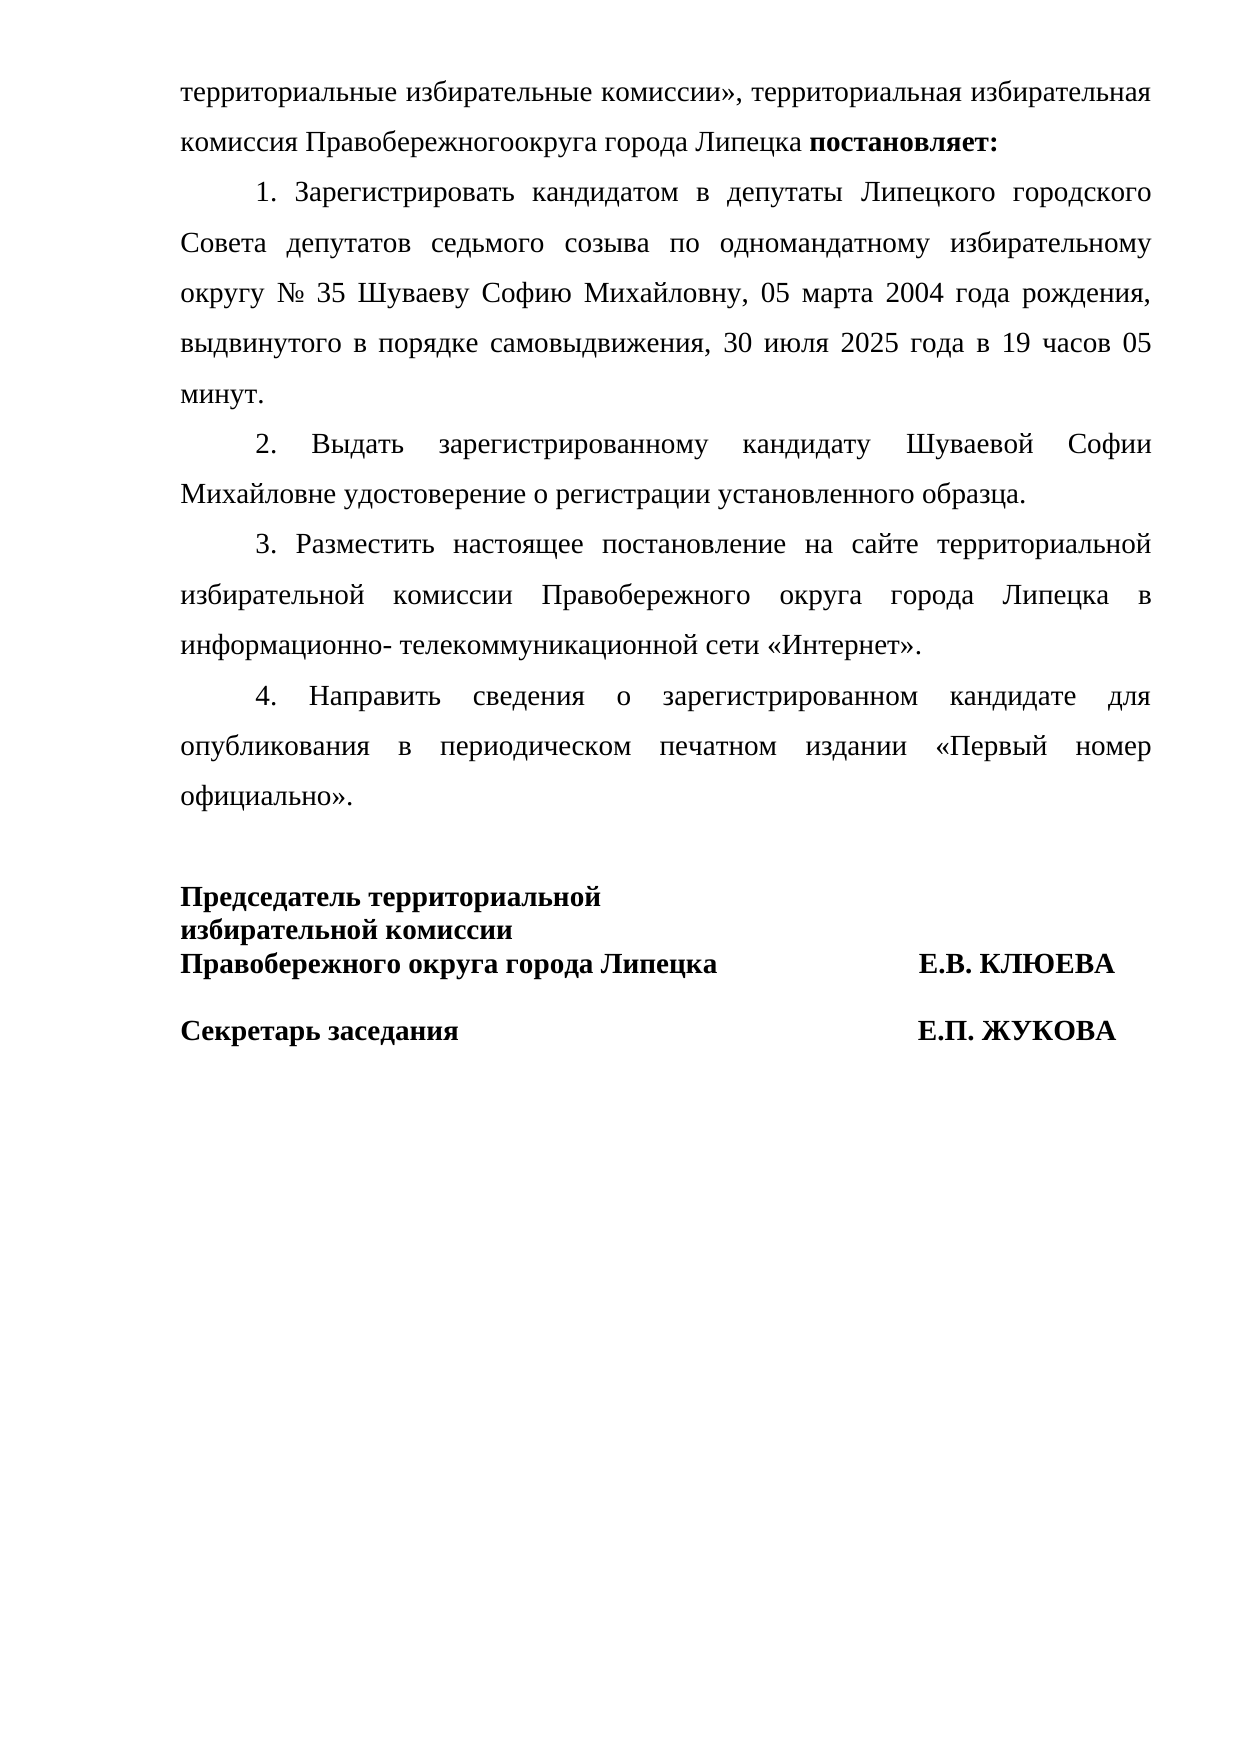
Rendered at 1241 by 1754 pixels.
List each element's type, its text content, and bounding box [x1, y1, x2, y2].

text Секретарь заседания Е.П. ЖУКОВА [180, 1013, 1152, 1047]
text Председатель территориальной [180, 879, 1152, 912]
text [180, 74, 1152, 158]
text Правобережного округа города Липецка Е.В. КЛЮЕВА [180, 946, 1152, 979]
text 1. Зарегистрировать кандидатом в депутаты Липецкого городского Совета депутатов седьмого созыва по одномандатному избирательному округу № 35 Шуваеву Софию Михайловну, 05 марта 2004 года рождения, выдвинутого в порядке самовыдвижения, 30 июля 2025 года в 19 часов 05 минут. [180, 174, 1152, 409]
text 3. Разместить настоящее постановление на сайте территориальной избирательной комиссии Правобережного округа города Липецка в информационно- телекоммуникационной сети «Интернет». [180, 527, 1152, 661]
text 2. Выдать зарегистрированному кандидату Шуваевой Софии Михайловне удостоверение о регистрации установленного образца. [180, 426, 1152, 510]
text избирательной комиссии [180, 912, 1152, 946]
text 4. Направить сведения о зарегистрированном кандидате для опубликования в периодическом печатном издании «Первый номер официально». [180, 678, 1152, 812]
